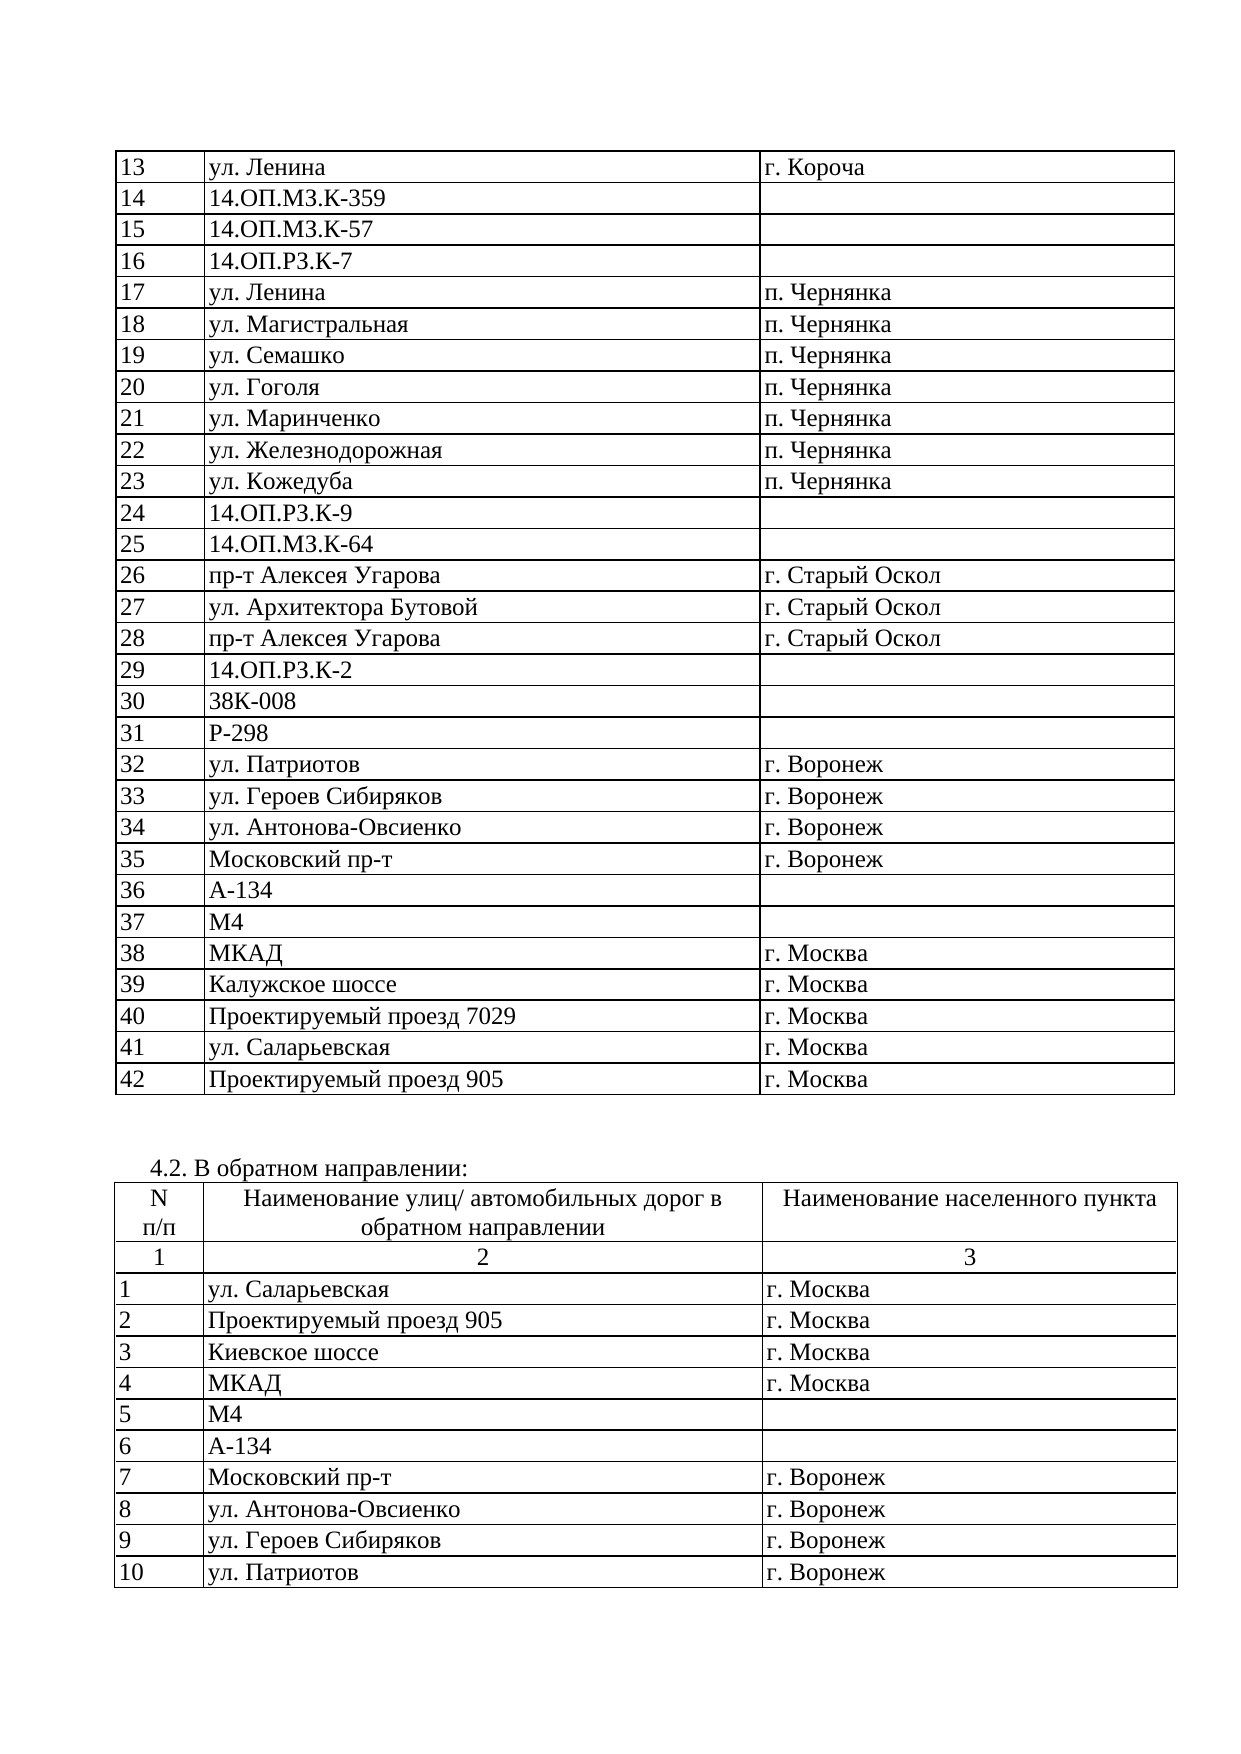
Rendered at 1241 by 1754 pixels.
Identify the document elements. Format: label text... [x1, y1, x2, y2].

table_cell 32 [117, 749, 204, 779]
table_cell 38 [117, 938, 204, 968]
table_header N п/п [115, 1183, 203, 1241]
table_cell [763, 1398, 1177, 1429]
table_header Наименование населенного пункта [763, 1183, 1177, 1241]
table_cell ул. Антонова-Овсиенко [204, 1494, 762, 1524]
table_cell 29 [117, 655, 204, 685]
table_cell Проектируемый проезд 905 [204, 1305, 762, 1335]
table_cell 28 [117, 623, 204, 653]
table_cell 14.ОП.МЗ.К-57 [205, 215, 759, 244]
table_cell [763, 1429, 1177, 1461]
table_cell 14 [117, 183, 204, 213]
table_cell 19 [117, 340, 204, 370]
table_cell п. Чернянка [761, 372, 1174, 402]
table_cell г. Воронеж [763, 1461, 1177, 1492]
table_cell пр-т Алексея Угарова [205, 561, 759, 590]
table_cell 35 [117, 844, 204, 873]
table_cell ул. Гоголя [205, 372, 759, 402]
table_cell г. Короча [761, 152, 1174, 181]
table_cell М4 [204, 1400, 762, 1429]
table_cell ул. Ленина [205, 277, 759, 307]
table_cell [761, 183, 1174, 213]
table_cell ул. Магистральная [205, 309, 759, 339]
table_cell г. Воронеж [761, 781, 1174, 811]
table_cell А-134 [204, 1431, 762, 1461]
table_cell [761, 246, 1174, 276]
table_cell Киевское шоссе [204, 1337, 762, 1366]
table_cell [761, 875, 1174, 905]
table_cell ул. Патриотов [205, 749, 759, 779]
table_cell г. Москва [763, 1272, 1177, 1303]
table_cell 1 [115, 1242, 203, 1272]
table_cell 39 [117, 970, 204, 999]
table_cell г. Воронеж [761, 749, 1174, 779]
table_cell [761, 718, 1174, 748]
table_cell 5 [115, 1399, 203, 1429]
table_cell 2 [115, 1305, 203, 1335]
table_cell [761, 907, 1174, 936]
table_cell г. Москва [763, 1335, 1177, 1366]
table_cell [761, 529, 1174, 559]
table_cell 9 [115, 1525, 203, 1555]
table_cell г. Старый Оскол [761, 561, 1174, 590]
table_cell [761, 686, 1174, 716]
table_cell 17 [117, 277, 204, 307]
table_cell пр-т Алексея Угарова [205, 623, 759, 653]
table_cell 18 [117, 309, 204, 339]
table_cell 13 [117, 152, 204, 181]
table_cell [761, 655, 1174, 685]
table_cell ул. Саларьевская [205, 1032, 759, 1062]
table_cell г. Старый Оскол [761, 592, 1174, 622]
table_cell п. Чернянка [761, 435, 1174, 464]
table_cell 14.ОП.РЗ.К-2 [205, 655, 759, 685]
table_cell г. Воронеж [763, 1492, 1177, 1524]
table_cell п. Чернянка [761, 309, 1174, 339]
table_cell А-134 [205, 875, 759, 905]
table_cell 20 [117, 372, 204, 402]
table_cell п. Чернянка [761, 466, 1174, 496]
table_cell г. Москва [761, 938, 1174, 968]
table_cell 24 [117, 498, 204, 527]
table_cell г. Москва [763, 1304, 1177, 1335]
table_cell г. Москва [761, 970, 1174, 999]
table_cell ул. Саларьевская [204, 1274, 762, 1303]
table_cell Р-298 [205, 718, 759, 748]
table_cell М4 [205, 907, 759, 936]
table_cell ул. Маринченко [205, 403, 759, 433]
table_cell [761, 215, 1174, 244]
table_header Наименование улиц/ автомобильных дорог в обратном направлении [204, 1183, 762, 1241]
table_cell г. Воронеж [761, 844, 1174, 873]
table_cell 21 [117, 403, 204, 433]
table_cell 16 [117, 246, 204, 276]
table_cell ул. Железнодорожная [205, 435, 759, 464]
table_cell [761, 498, 1174, 527]
table_cell 14.ОП.РЗ.К-7 [205, 246, 759, 276]
table_cell МКАД [205, 938, 759, 968]
table_cell 36 [117, 875, 204, 905]
table_cell Проектируемый проезд 7029 [205, 1001, 759, 1031]
table_cell Калужское шоссе [205, 970, 759, 999]
table_cell 14.ОП.РЗ.К-9 [205, 498, 759, 527]
table_cell п. Чернянка [761, 340, 1174, 370]
table_cell Московский пр-т [204, 1462, 762, 1492]
table_cell 31 [117, 718, 204, 748]
table_cell 14.ОП.МЗ.К-64 [205, 529, 759, 559]
table_cell г. Москва [761, 1001, 1174, 1031]
table_cell МКАД [204, 1368, 762, 1398]
table_cell 2 [204, 1242, 762, 1272]
table_cell п. Чернянка [761, 403, 1174, 433]
table_cell 23 [117, 466, 204, 496]
table_cell Московский пр-т [205, 844, 759, 873]
text 4.2. В обратном направлении: [150, 1153, 1090, 1182]
table_cell п. Чернянка [761, 277, 1174, 307]
table_cell ул. Героев Сибиряков [204, 1525, 762, 1555]
table_cell ул. Кожедуба [205, 466, 759, 496]
table_cell 6 [115, 1430, 203, 1461]
table_cell 27 [117, 592, 204, 622]
table_cell г. Москва [761, 1064, 1174, 1094]
table_cell 38К-008 [205, 686, 759, 716]
table_cell г. Воронеж [763, 1524, 1177, 1555]
table_cell 8 [115, 1493, 203, 1524]
table_cell Проектируемый проезд 905 [205, 1064, 759, 1094]
table_cell 1 [115, 1273, 203, 1303]
table_cell г. Воронеж [763, 1555, 1177, 1587]
table_cell ул. Антонова-Овсиенко [205, 812, 759, 842]
table_cell 33 [117, 781, 204, 811]
table_cell г. Воронеж [761, 812, 1174, 842]
table_cell 14.ОП.МЗ.К-359 [205, 183, 759, 213]
table_cell ул. Ленина [205, 152, 759, 181]
table_cell г. Москва [761, 1032, 1174, 1062]
table_cell г. Москва [763, 1366, 1177, 1398]
table_cell 3 [115, 1336, 203, 1366]
table_cell 4 [115, 1368, 203, 1398]
table_cell 37 [117, 907, 204, 936]
table_cell 3 [763, 1241, 1177, 1272]
table_cell ул. Архитектора Бутовой [205, 592, 759, 622]
table_cell 41 [117, 1032, 204, 1062]
table_cell ул. Семашко [205, 340, 759, 370]
table_cell 25 [117, 529, 204, 559]
table_cell ул. Патриотов [204, 1557, 762, 1587]
table_cell 10 [115, 1556, 203, 1587]
table_cell 15 [117, 215, 204, 244]
table_cell 40 [117, 1001, 204, 1031]
table_cell 22 [117, 435, 204, 464]
table_cell 42 [117, 1064, 204, 1094]
table_cell 7 [115, 1462, 203, 1492]
table_cell г. Старый Оскол [761, 623, 1174, 653]
table_cell 26 [117, 561, 204, 590]
table_cell ул. Героев Сибиряков [205, 781, 759, 811]
table_cell 30 [117, 686, 204, 716]
table_cell 34 [117, 812, 204, 842]
